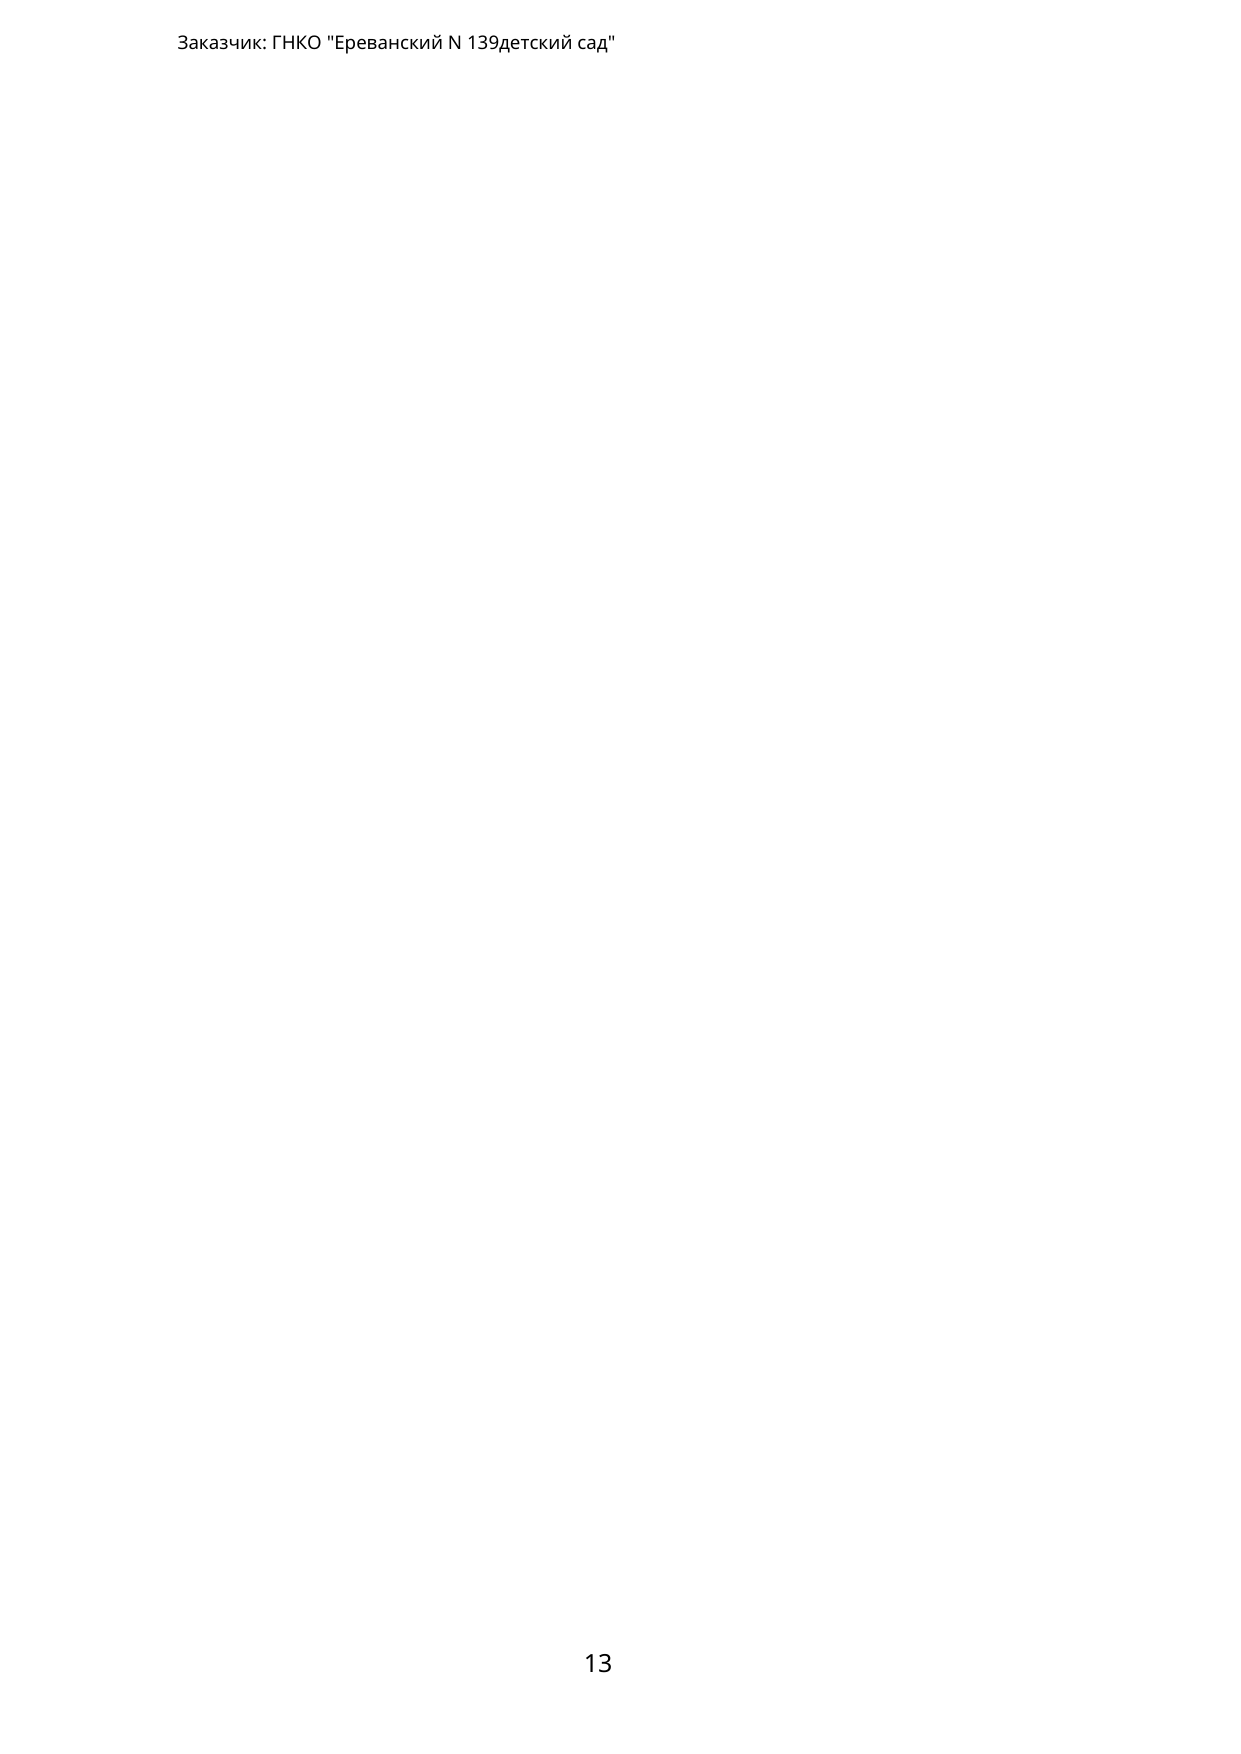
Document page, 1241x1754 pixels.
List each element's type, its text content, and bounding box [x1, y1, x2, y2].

text Заказчик: ГНКО "Ереванский N 139детский сад" [103, 29, 1092, 55]
